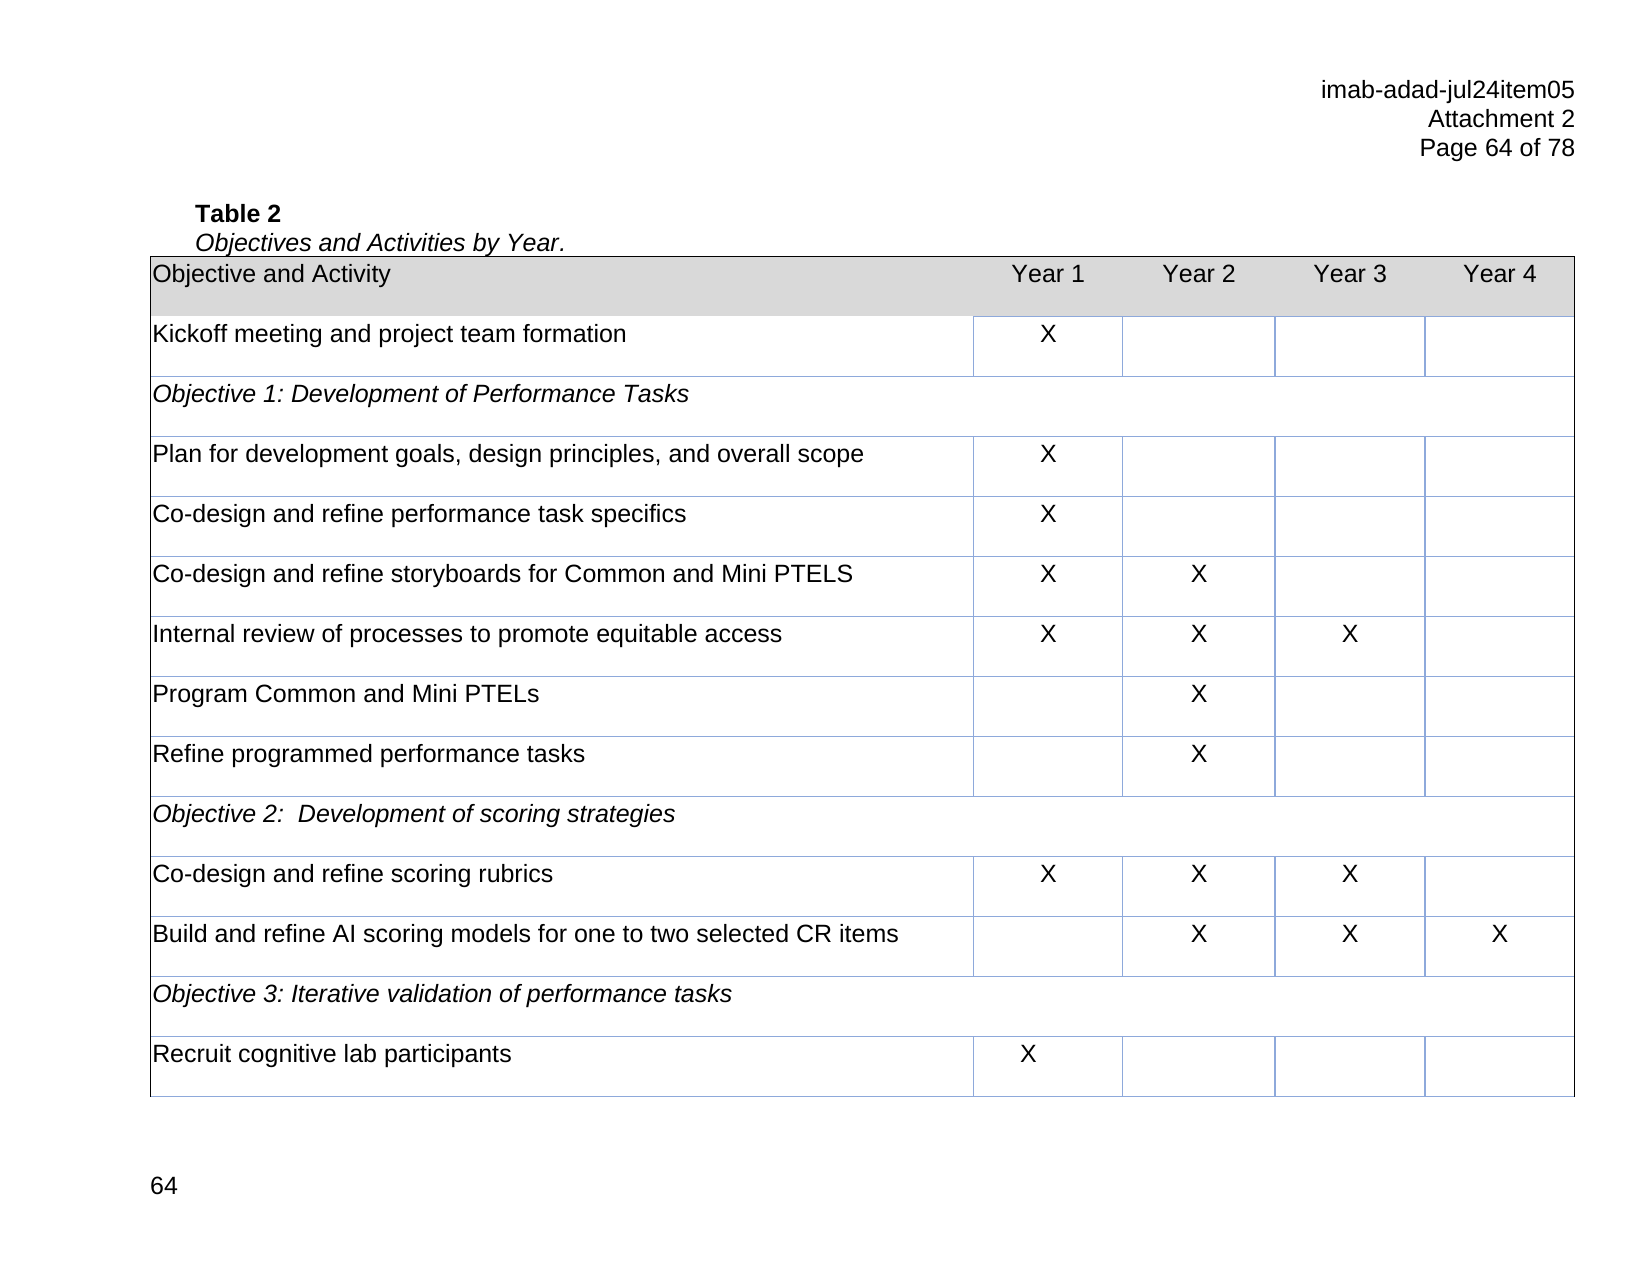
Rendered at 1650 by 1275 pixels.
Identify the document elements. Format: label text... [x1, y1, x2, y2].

table_cell [1426, 437, 1574, 496]
table_cell X [1123, 617, 1274, 676]
table_cell Internal review of processes to promote equitable access [151, 617, 973, 676]
table_cell [1123, 437, 1274, 496]
table_cell [1123, 497, 1274, 556]
table_cell Objective 3: Iterative validation of performance tasks [151, 977, 1574, 1036]
table_cell Co-design and refine storyboards for Common and Mini PTELS [151, 557, 973, 616]
table_cell Objective 1: Development of Performance Tasks [151, 377, 1574, 436]
table_cell [1426, 497, 1574, 556]
table_cell Program Common and Mini PTELs [151, 677, 973, 736]
table_cell [1426, 677, 1574, 736]
table_cell Co-design and refine scoring rubrics [151, 857, 973, 916]
table_cell [1426, 737, 1574, 796]
table_cell [1426, 617, 1574, 676]
table_cell Kickoff meeting and project team formation [151, 316, 973, 376]
table_cell Recruit cognitive lab participants [151, 1037, 973, 1096]
table_cell X [1123, 677, 1274, 736]
table_cell [974, 737, 1122, 796]
table_cell Build and refine AI scoring models for one to two selected CR items [151, 917, 973, 976]
table_cell Plan for development goals, design principles, and overall scope [151, 437, 973, 496]
table_cell [974, 677, 1122, 736]
table_cell [1123, 317, 1274, 376]
table_cell X [974, 317, 1122, 376]
table_cell [1276, 437, 1424, 496]
table_cell [1426, 1037, 1574, 1096]
table_cell X [1426, 917, 1574, 976]
table_cell [1276, 557, 1424, 616]
table_header Year 4 [1425, 257, 1574, 316]
table_cell X [1276, 917, 1424, 976]
table_cell [1276, 677, 1424, 736]
table_cell [974, 917, 1122, 976]
table_cell [1276, 317, 1424, 376]
table_cell [1123, 1037, 1274, 1096]
table_cell [1276, 1037, 1424, 1096]
table_cell Objective 2: Development of scoring strategies [151, 797, 1574, 856]
table_cell X [1276, 857, 1424, 916]
table_header Objective and Activity [151, 257, 973, 316]
table_cell X [1123, 917, 1274, 976]
table_cell [1426, 857, 1574, 916]
table_cell [1276, 497, 1424, 556]
table_cell X [974, 557, 1122, 616]
table_cell [1426, 557, 1574, 616]
table_cell Refine programmed performance tasks [151, 737, 973, 796]
table_cell Co-design and refine performance task specifics [151, 497, 973, 556]
table_cell X [974, 437, 1122, 496]
text Table 2 [150, 199, 1575, 227]
table_cell X [1123, 737, 1274, 796]
table_header Year 2 [1123, 257, 1275, 316]
table_cell X [1276, 617, 1424, 676]
table_cell X [974, 497, 1122, 556]
table_cell X [974, 617, 1122, 676]
table_header Year 1 [973, 257, 1123, 316]
text Objectives and Activities by Year. [150, 227, 1575, 256]
table_cell [1426, 317, 1574, 376]
table_cell X [1123, 857, 1274, 916]
table_cell X [1123, 557, 1274, 616]
table_cell X [974, 857, 1122, 916]
table_cell X [974, 1037, 1122, 1096]
table_header Year 3 [1275, 257, 1425, 316]
table_cell [1276, 737, 1424, 796]
